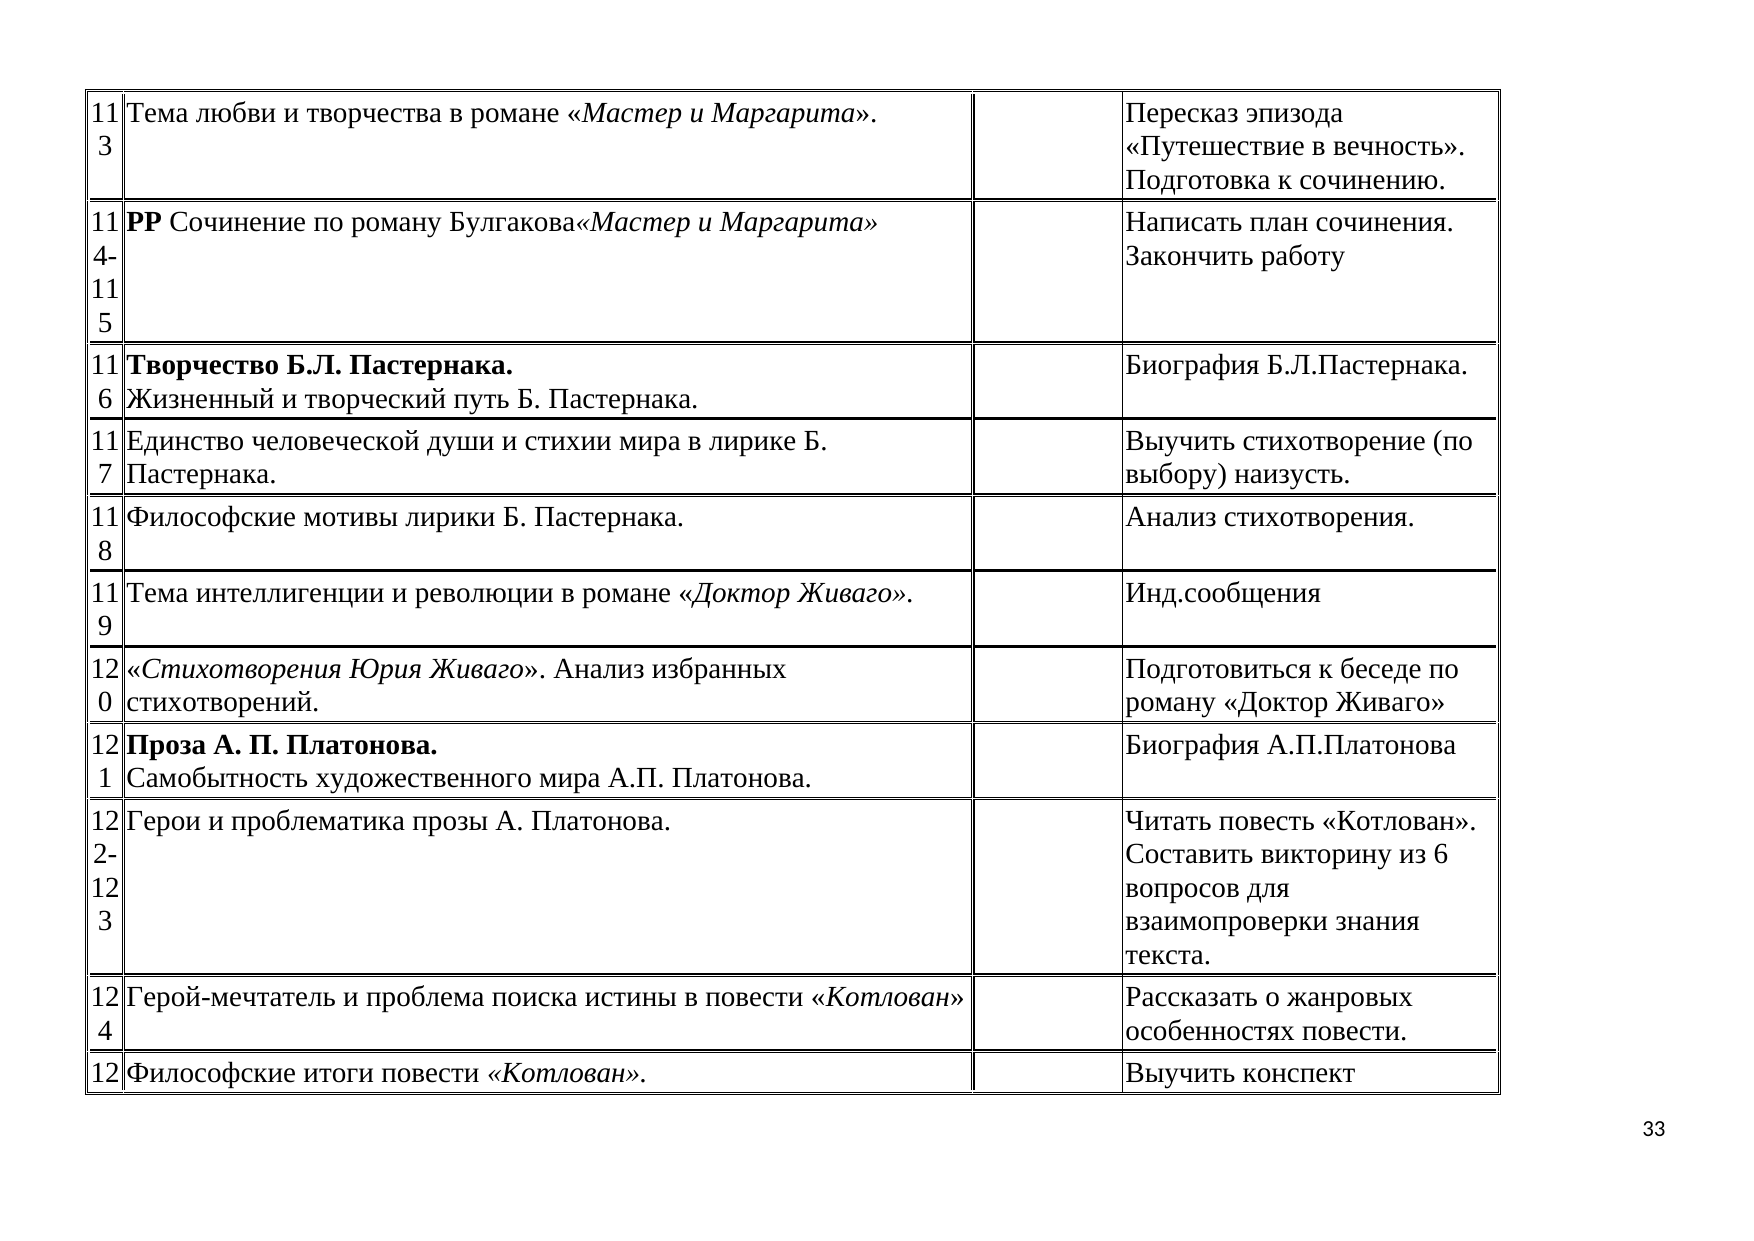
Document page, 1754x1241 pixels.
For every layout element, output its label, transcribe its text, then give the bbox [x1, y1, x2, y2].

table_cell [975, 345, 1122, 417]
table_cell 121 [86, 721, 123, 797]
table_cell 113 [88, 92, 123, 198]
table_cell [975, 800, 1122, 973]
table_cell [973, 1053, 1122, 1092]
table_cell Биография А.П.Платонова [1123, 721, 1499, 797]
table_cell Написать план сочинения. Закончить работу [1123, 198, 1498, 341]
table_cell Биография Б.Л.Пастернака. [1123, 341, 1498, 417]
table_cell Анализ стихотворения. [1123, 493, 1498, 569]
table_cell 124 [88, 973, 122, 1049]
table_cell Проза А. П. Платонова. Самобытность художественного мира А.П. Платонова. [125, 724, 971, 797]
table_cell Тема интеллигенции и революции в романе «Доктор Живаго». [125, 572, 971, 645]
table_cell [973, 92, 1122, 198]
table_cell [975, 724, 1122, 797]
table_cell 125 [88, 1049, 123, 1092]
table_cell Единство человеческой души и стихии мира в лирике Б. Пастернака. [125, 420, 971, 493]
table_cell Выучить стихотворение (по выбору) наизусть. [1123, 417, 1498, 493]
table_cell [975, 420, 1122, 493]
table_cell Выучить конспект [1123, 1049, 1498, 1092]
table_cell 117 [88, 417, 122, 493]
table_cell Пересказ эпизода «Путешествие в вечность». Подготовка к сочинению. [1123, 92, 1498, 198]
table_cell [975, 572, 1122, 645]
table_cell Подготовиться к беседе по роману «Доктор Живаго» [1123, 645, 1498, 721]
table_cell Творчество Б.Л. Пастернака. Жизненный и творческий путь Б. Пастернака. [125, 345, 971, 417]
table_cell 114-115 [88, 198, 122, 341]
table_cell Читать повесть «Котлован». Составить викторину из 6 вопросов для взаимопроверки знания текста. [1123, 797, 1499, 973]
table_cell Герой-мечтатель и проблема поиска истины в повести «Котлован» [125, 977, 971, 1049]
table_cell Рассказать о жанровых особенностях повести. [1123, 973, 1498, 1049]
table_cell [124, 1049, 973, 1092]
table_cell [975, 648, 1122, 721]
table_cell РР Сочинение по роману Булгакова«Мастер и Маргарита» [125, 202, 971, 341]
table_cell [975, 977, 1122, 1049]
table_cell 119 [88, 569, 122, 645]
table_cell [975, 202, 1122, 341]
table_cell 116 [88, 341, 122, 417]
table_cell Тема любви и творчества в романе «Мастер и Маргарита». [124, 90, 973, 198]
table_cell «Стихотворения Юрия Живаго». Анализ избранных стихотворений. [125, 648, 971, 721]
table_cell Инд.сообщения [1123, 569, 1498, 645]
table_cell Герои и проблематика прозы А. Платонова. [125, 800, 971, 973]
table_cell 118 [88, 493, 122, 569]
table_cell 120 [88, 645, 122, 721]
table_cell Философские мотивы лирики Б. Пастернака. [125, 497, 971, 569]
table_cell [975, 497, 1122, 569]
table_cell 122-123 [86, 797, 123, 973]
